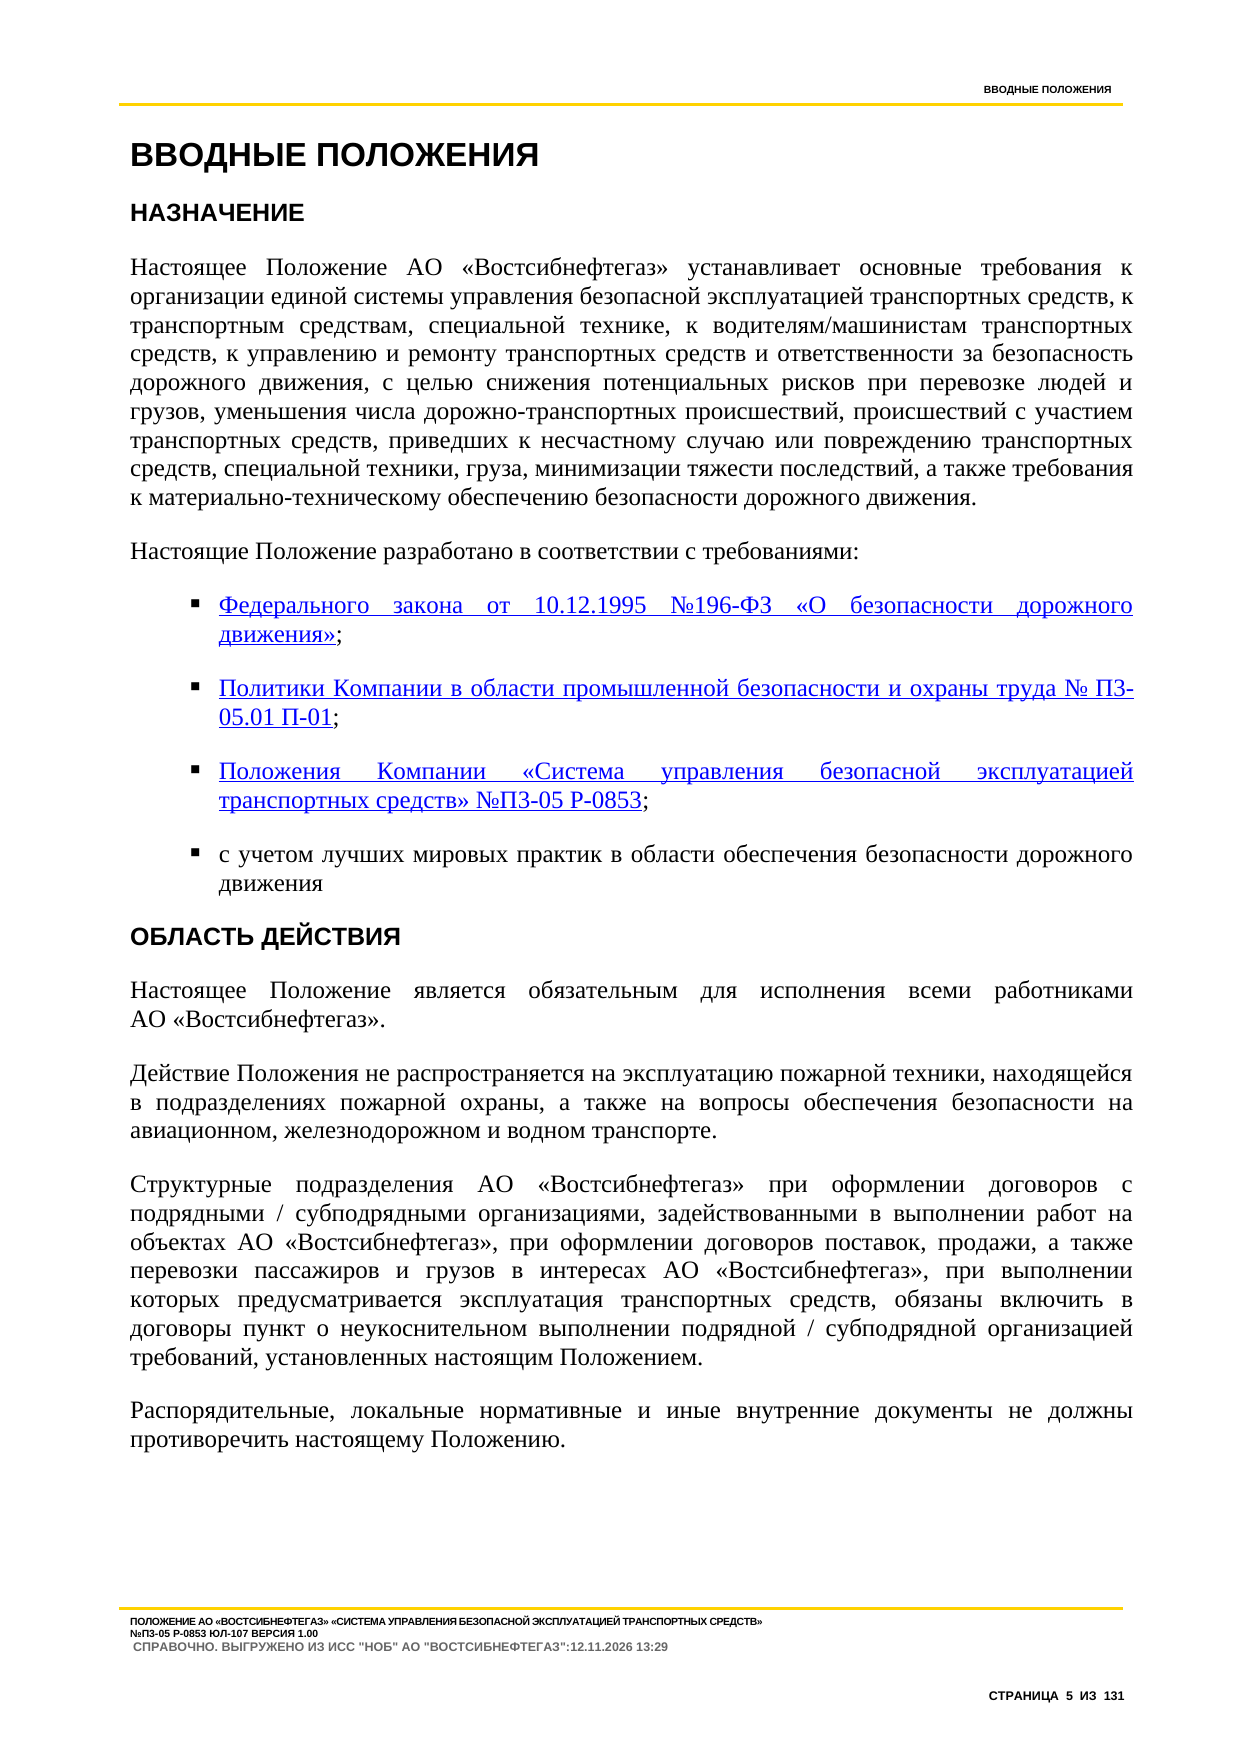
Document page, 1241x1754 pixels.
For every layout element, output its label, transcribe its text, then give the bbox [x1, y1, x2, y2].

list Политики Компании в области промышленной безопасности и охраны труда № П3-05.01 П-01; [189, 673, 1134, 731]
text Настоящее Положение является обязательным для исполнения всеми работниками АО «Востсибнефтегаз». [130, 976, 1134, 1033]
text ВВОДНЫЕ ПОЛОЖЕНИЯ [130, 135, 1134, 173]
text Действие Положения не распространяется на эксплуатацию пожарной техники, находящейся в подразделениях пожарной охраны, а также на вопросы обеспечения безопасности на авиационном, железнодорожном и водном транспорте. [130, 1058, 1134, 1144]
text НАЗНАЧЕНИЕ [130, 198, 1134, 227]
list Федерального закона от 10.12.1995 №196-ФЗ «О безопасности дорожного движения»; [189, 590, 1134, 648]
text ОБЛАСТЬ ДЕЙСТВИЯ [130, 922, 1134, 951]
list с учетом лучших мировых практик в области обеспечения безопасности дорожного движения [189, 839, 1134, 897]
text Распорядительные, локальные нормативные и иные внутренние документы не должны противоречить настоящему Положению. [130, 1396, 1134, 1453]
list Положения Компании «Система управления безопасной эксплуатацией транспортных средств» №П3-05 Р-0853; [189, 756, 1134, 814]
text Структурные подразделения АО «Востсибнефтегаз» при оформлении договоров с подрядными / субподрядными организациями, задействованными в выполнении работ на объектах АО «Востсибнефтегаз», при оформлении договоров поставок, продажи, а также перевозки пассажиров и грузов в интересах АО «Востсибнефтегаз», при выполнении которых предусматривается эксплуатация транспортных средств, обязаны включить в договоры пункт о неукоснительном выполнении подрядной / субподрядной организацией требований, установленных настоящим Положением. [130, 1169, 1134, 1371]
text Настоящие Положение разработано в соответствии с требованиями: [130, 536, 1134, 565]
text Настоящее Положение АО «Востсибнефтегаз» устанавливает основные требования к организации единой системы управления безопасной эксплуатацией транспортных средств, к транспортным средствам, специальной технике, к водителям/машинистам транспортных средств, к управлению и ремонту транспортных средств и ответственности за безопасность дорожного движения, с целью снижения потенциальных рисков при перевозке людей и грузов, уменьшения числа дорожно-транспортных происшествий, происшествий с участием транспортных средств, приведших к несчастному случаю или повреждению транспортных средств, специальной техники, груза, минимизации тяжести последствий, а также требования к материально-техническому обеспечению безопасности дорожного движения. [130, 252, 1134, 511]
